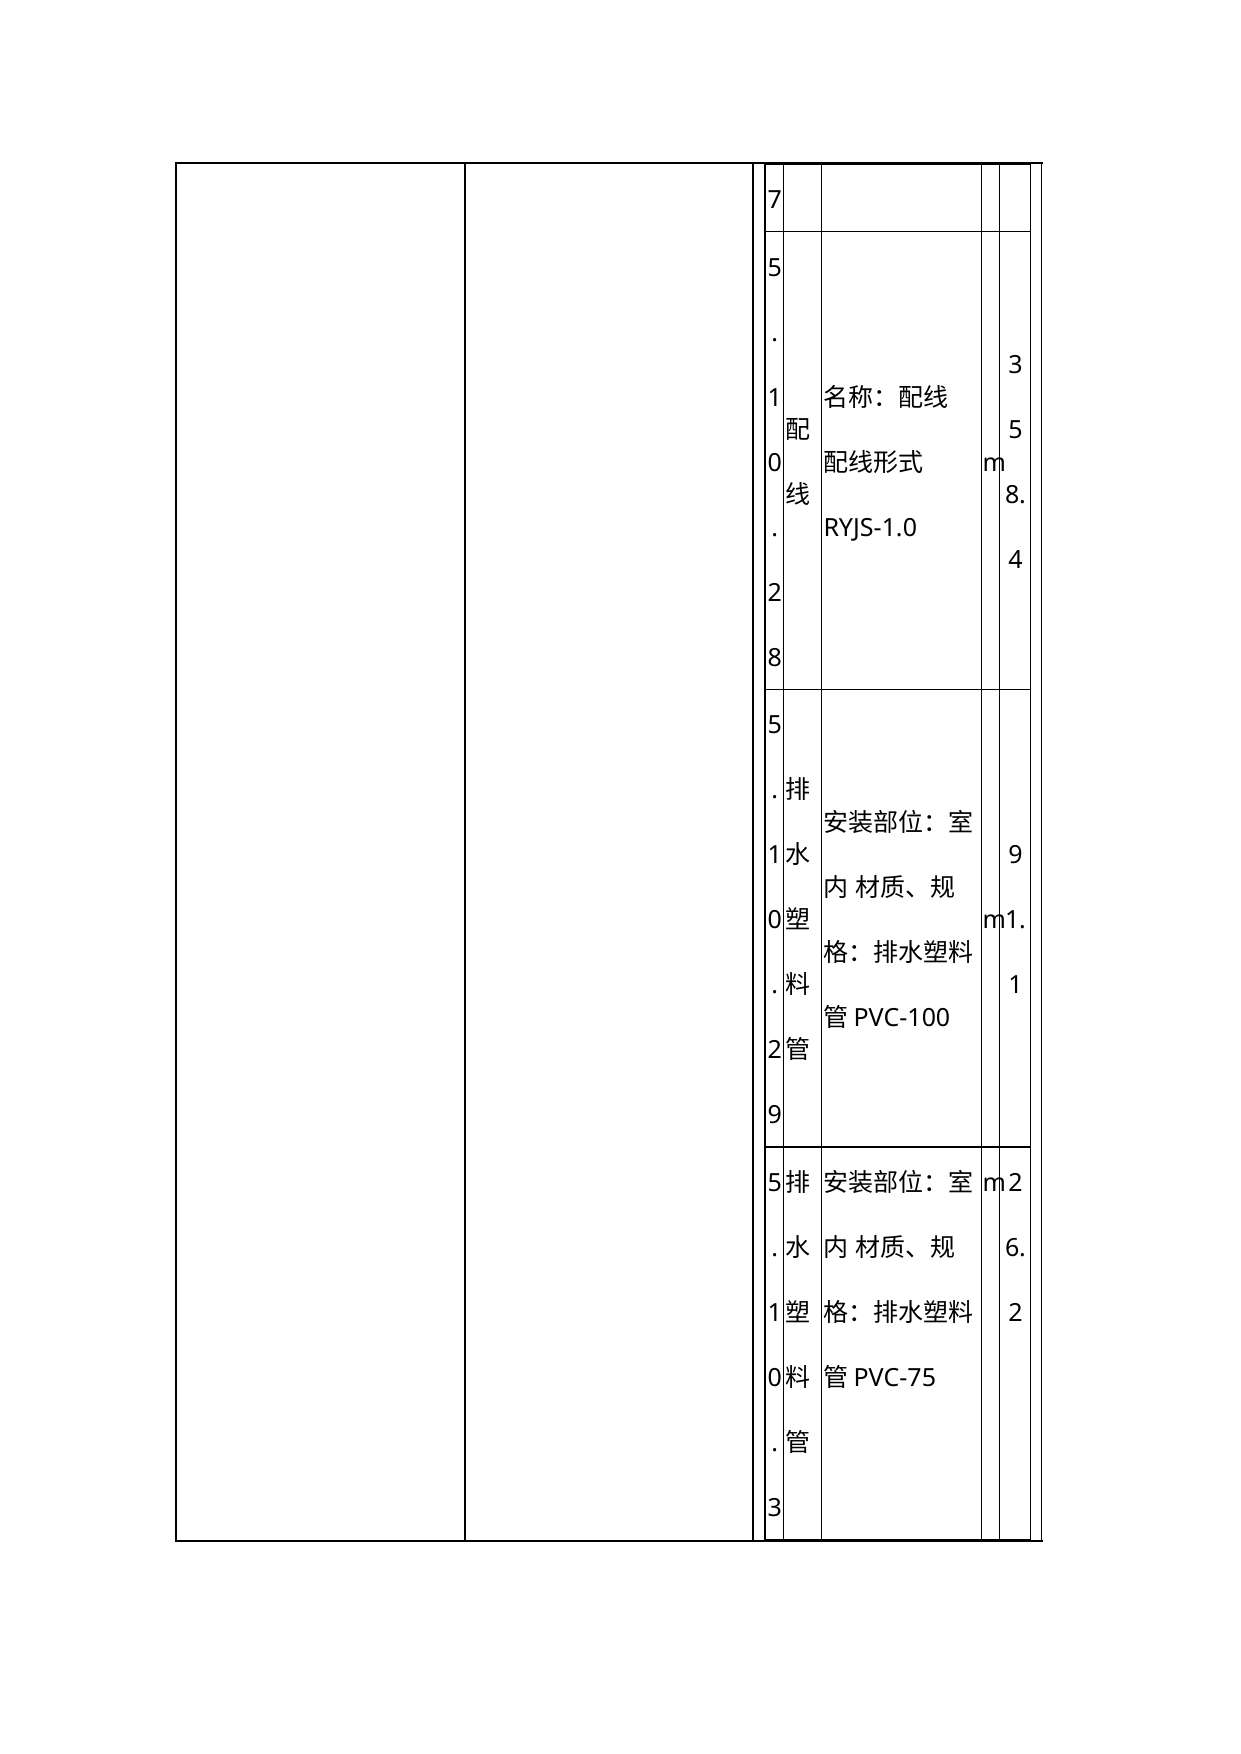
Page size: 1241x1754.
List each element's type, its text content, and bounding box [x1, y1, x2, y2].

table_cell [766, 232, 783, 689]
table_cell [754, 164, 764, 1540]
table_cell [982, 232, 999, 689]
table_cell [766, 1148, 783, 1539]
table_cell [766, 165, 783, 231]
table_cell 1 [177, 164, 464, 1540]
table_cell [466, 164, 752, 1540]
table_cell [982, 165, 999, 231]
table_cell [1000, 690, 1030, 1146]
table_cell [822, 690, 981, 1146]
table_cell [1000, 1148, 1030, 1539]
table_cell [982, 1148, 999, 1539]
table_cell [784, 165, 821, 231]
table_cell [1000, 165, 1030, 231]
table_cell [1000, 232, 1030, 689]
table_cell [784, 232, 821, 689]
table_cell [784, 690, 821, 1146]
table_cell [982, 690, 999, 1146]
table_cell [822, 232, 981, 689]
table_cell [784, 1148, 821, 1539]
table_cell [1031, 164, 1041, 1540]
table_cell [766, 690, 783, 1146]
table_cell [822, 165, 981, 231]
table_cell [822, 1148, 981, 1539]
